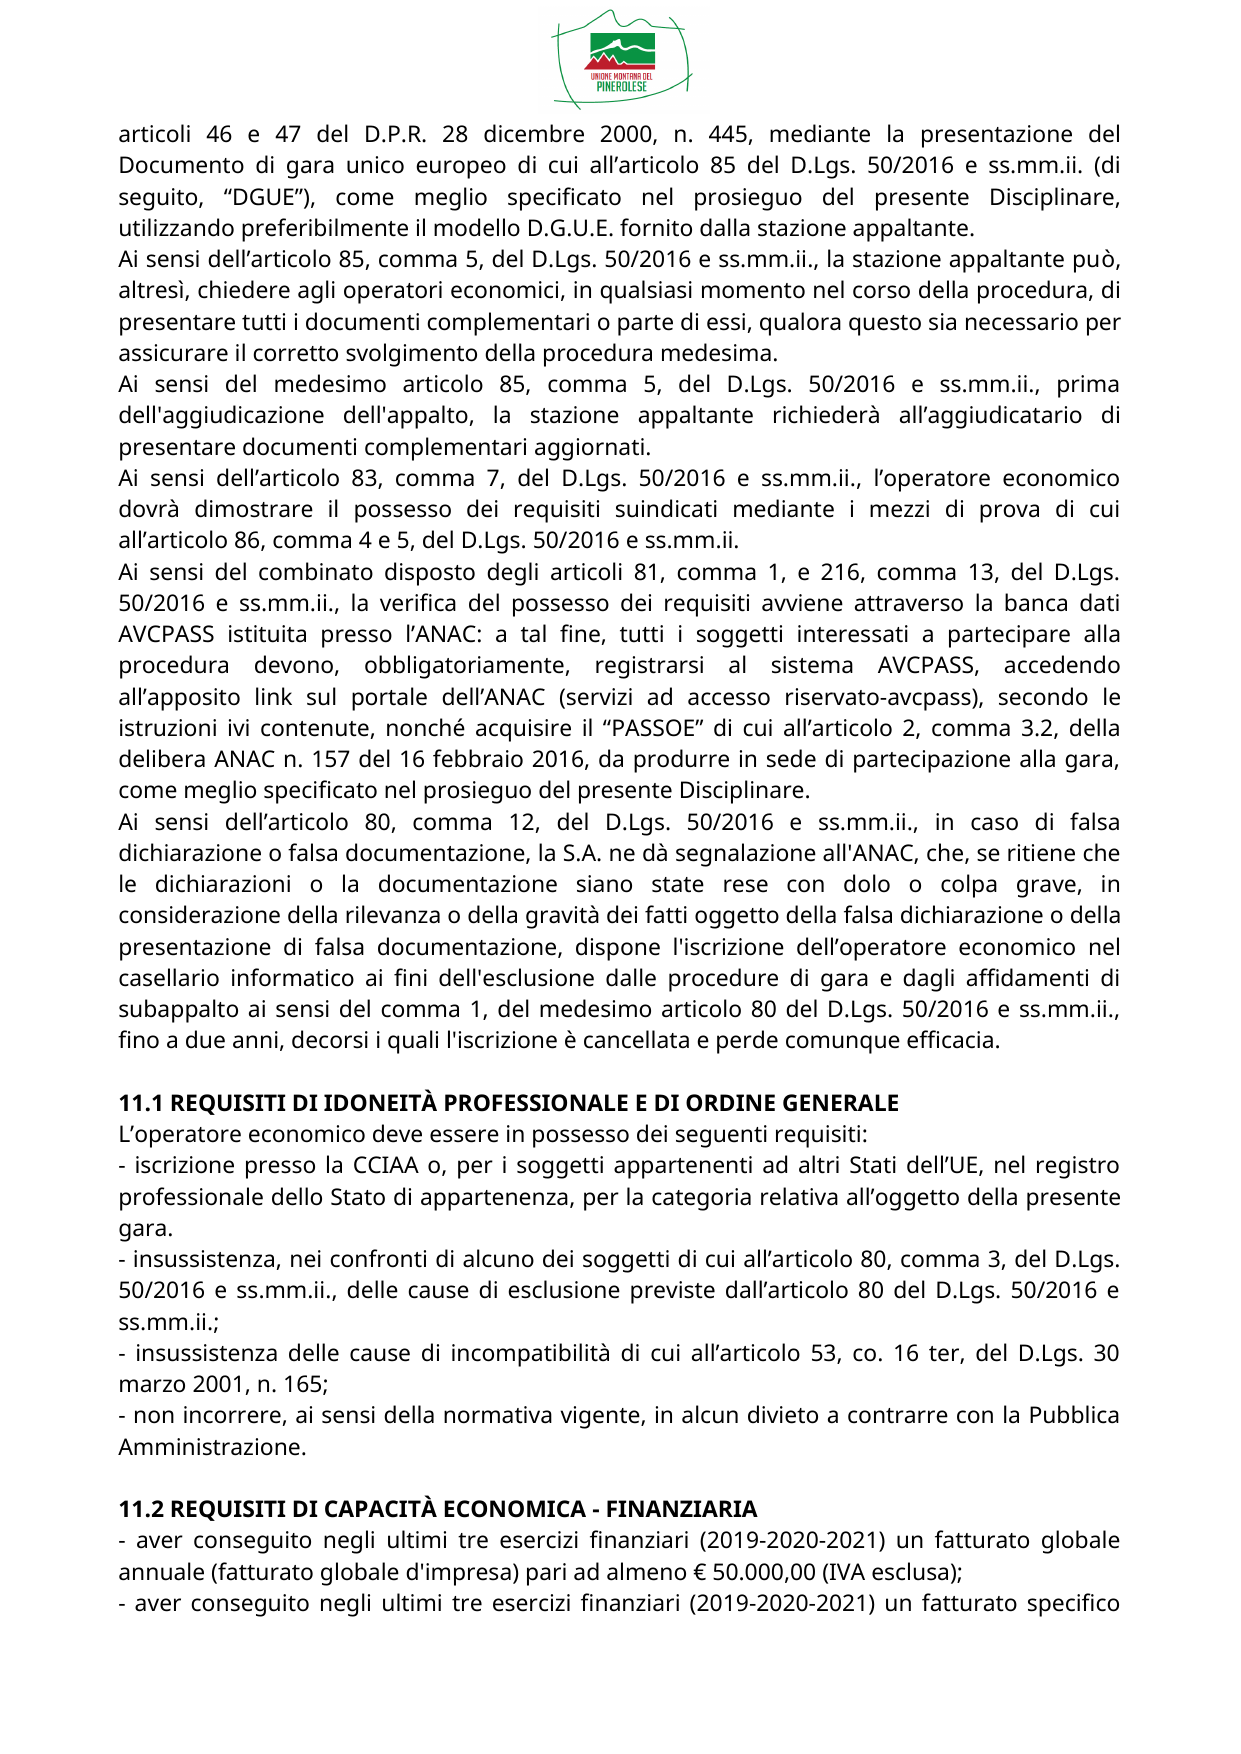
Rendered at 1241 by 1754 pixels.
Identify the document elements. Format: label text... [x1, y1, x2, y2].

text Ai sensi del combinato disposto degli articoli 81, comma 1, e 216, comma 13, del D.Lgs. 50/2016 e ss.mm.ii., la verifica del possesso dei requisiti avviene attraverso la banca dati AVCPASS istituita presso l’ANAC: a tal fine, tutti i soggetti interessati a partecipare alla procedura devono, obbligatoriamente, registrarsi al sistema AVCPASS, accedendo all’apposito link sul portale dell’ANAC (servizi ad accesso riservato-avcpass), secondo le istruzioni ivi contenute, nonché acquisire il “PASSOE” di cui all’articolo 2, comma 3.2, della delibera ANAC n. 157 del 16 febbraio 2016, da produrre in sede di partecipazione alla gara, come meglio specificato nel prosieguo del presente Disciplinare. [118, 556, 1122, 806]
text 11.1 REQUISITI DI IDONEITÀ PROFESSIONALE E DI ORDINE GENERALE [118, 1087, 1122, 1118]
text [118, 118, 1122, 243]
text Ai sensi del medesimo articolo 85, comma 5, del D.Lgs. 50/2016 e ss.mm.ii., prima dell'aggiudicazione dell'appalto, la stazione appaltante richiederà all’aggiudicatario di presentare documenti complementari aggiornati. [118, 368, 1122, 462]
text Ai sensi dell’articolo 80, comma 12, del D.Lgs. 50/2016 e ss.mm.ii., in caso di falsa dichiarazione o falsa documentazione, la S.A. ne dà segnalazione all'ANAC, che, se ritiene che le dichiarazioni o la documentazione siano state rese con dolo o colpa grave, in considerazione della rilevanza o della gravità dei fatti oggetto della falsa dichiarazione o della presentazione di falsa documentazione, dispone l'iscrizione dell’operatore economico nel casellario informatico ai fini dell'esclusione dalle procedure di gara e dagli affidamenti di subappalto ai sensi del comma 1, del medesimo articolo 80 del D.Lgs. 50/2016 e ss.mm.ii., fino a due anni, decorsi i quali l'iscrizione è cancellata e perde comunque efficacia. [118, 806, 1122, 1056]
text L’operatore economico deve essere in possesso dei seguenti requisiti: [118, 1118, 1122, 1149]
text - insussistenza delle cause di incompatibilità di cui all’articolo 53, co. 16 ter, del D.Lgs. 30 marzo 2001, n. 165; [118, 1337, 1122, 1399]
text - iscrizione presso la CCIAA o, per i soggetti appartenenti ad altri Stati dell’UE, nel registro professionale dello Stato di appartenenza, per la categoria relativa all’oggetto della presente gara. [118, 1149, 1122, 1243]
text Ai sensi dell’articolo 85, comma 5, del D.Lgs. 50/2016 e ss.mm.ii., la stazione appaltante può, altresì, chiedere agli operatori economici, in qualsiasi momento nel corso della procedura, di presentare tutti i documenti complementari o parte di essi, qualora questo sia necessario per assicurare il corretto svolgimento della procedura medesima. [118, 243, 1122, 368]
text - aver conseguito negli ultimi tre esercizi finanziari (2019-2020-2021) un fatturato globale annuale (fatturato globale d'impresa) pari ad almeno € 50.000,00 (IVA esclusa); [118, 1524, 1122, 1587]
text - insussistenza, nei confronti di alcuno dei soggetti di cui all’articolo 80, comma 3, del D.Lgs. 50/2016 e ss.mm.ii., delle cause di esclusione previste dall’articolo 80 del D.Lgs. 50/2016 e ss.mm.ii.; [118, 1243, 1122, 1337]
text Ai sensi dell’articolo 83, comma 7, del D.Lgs. 50/2016 e ss.mm.ii., l’operatore economico dovrà dimostrare il possesso dei requisiti suindicati mediante i mezzi di prova di cui all’articolo 86, comma 4 e 5, del D.Lgs. 50/2016 e ss.mm.ii. [118, 462, 1122, 556]
text - non incorrere, ai sensi della normativa vigente, in alcun divieto a contrarre con la Pubblica Amministrazione. [118, 1399, 1122, 1462]
text 11.2 REQUISITI DI CAPACITÀ ECONOMICA - FINANZIARIA [118, 1493, 1122, 1524]
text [118, 1587, 1122, 1618]
